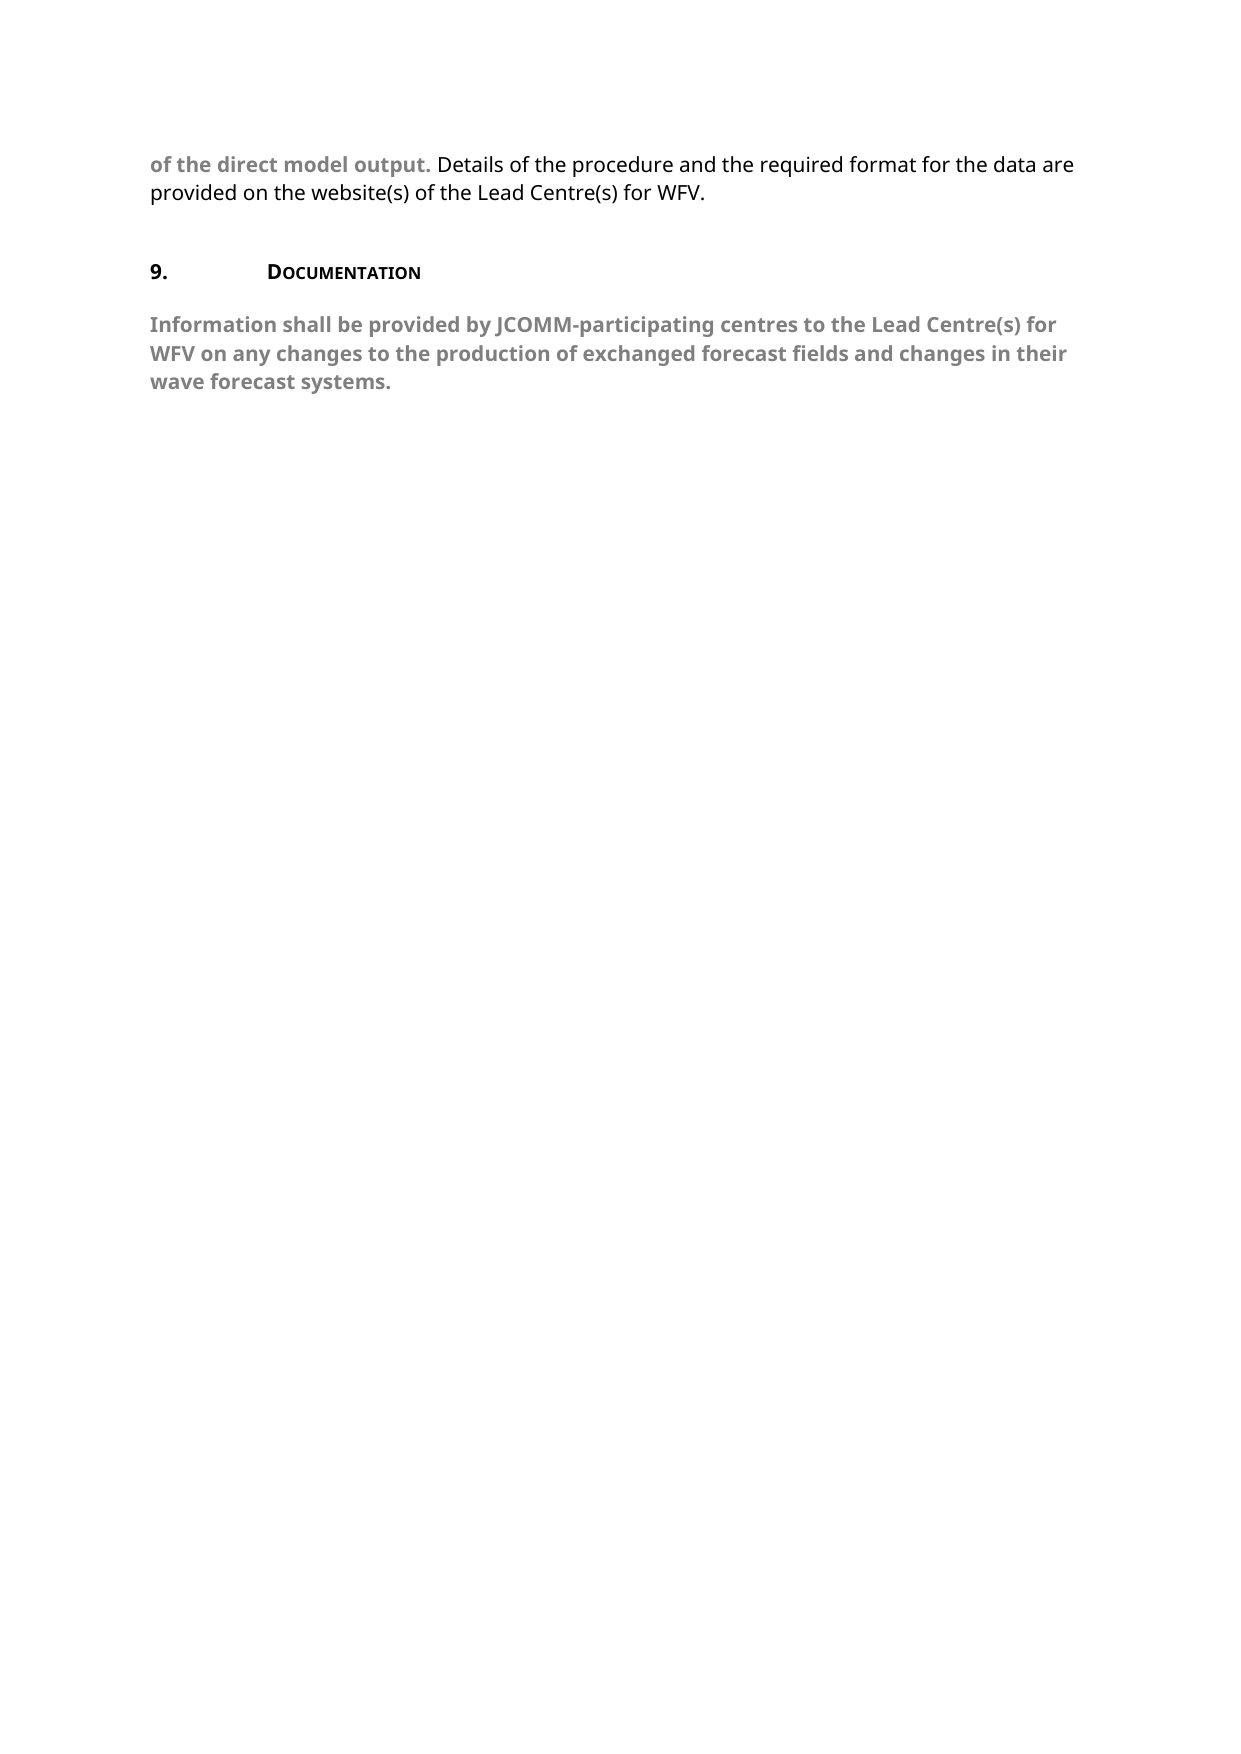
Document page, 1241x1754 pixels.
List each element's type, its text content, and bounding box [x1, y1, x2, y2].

text 9. Documentation [150, 257, 1090, 285]
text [150, 150, 1090, 207]
text Information shall be provided by JCOMM-participating centres to the Lead Centre(s) for WFV on any changes to the production of exchanged forecast fields and changes in their wave forecast systems. [150, 310, 1090, 396]
